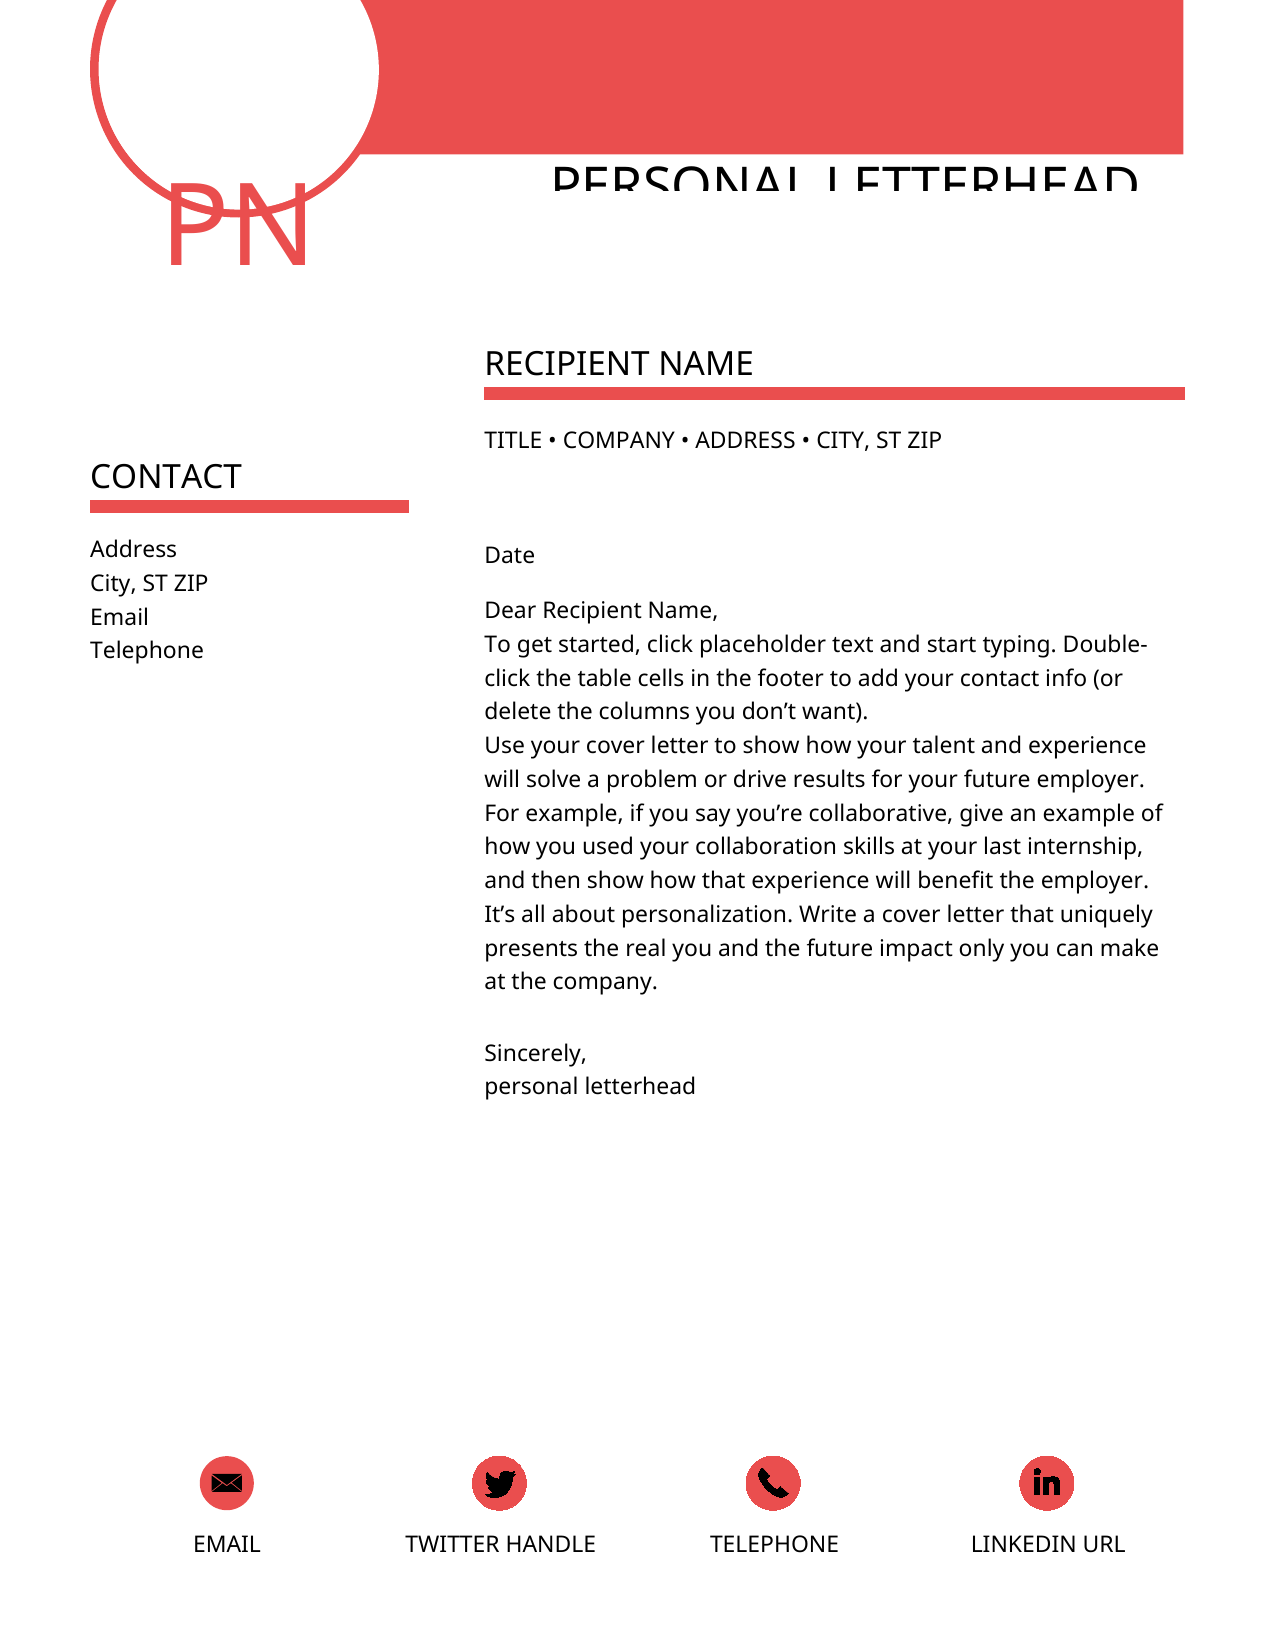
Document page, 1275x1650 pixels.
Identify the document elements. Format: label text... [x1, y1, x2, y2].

table_header • • • Dear , , [484, 90, 1185, 387]
table_header [90, 90, 484, 1122]
table_header • • • Dear , , [484, 400, 1185, 1122]
